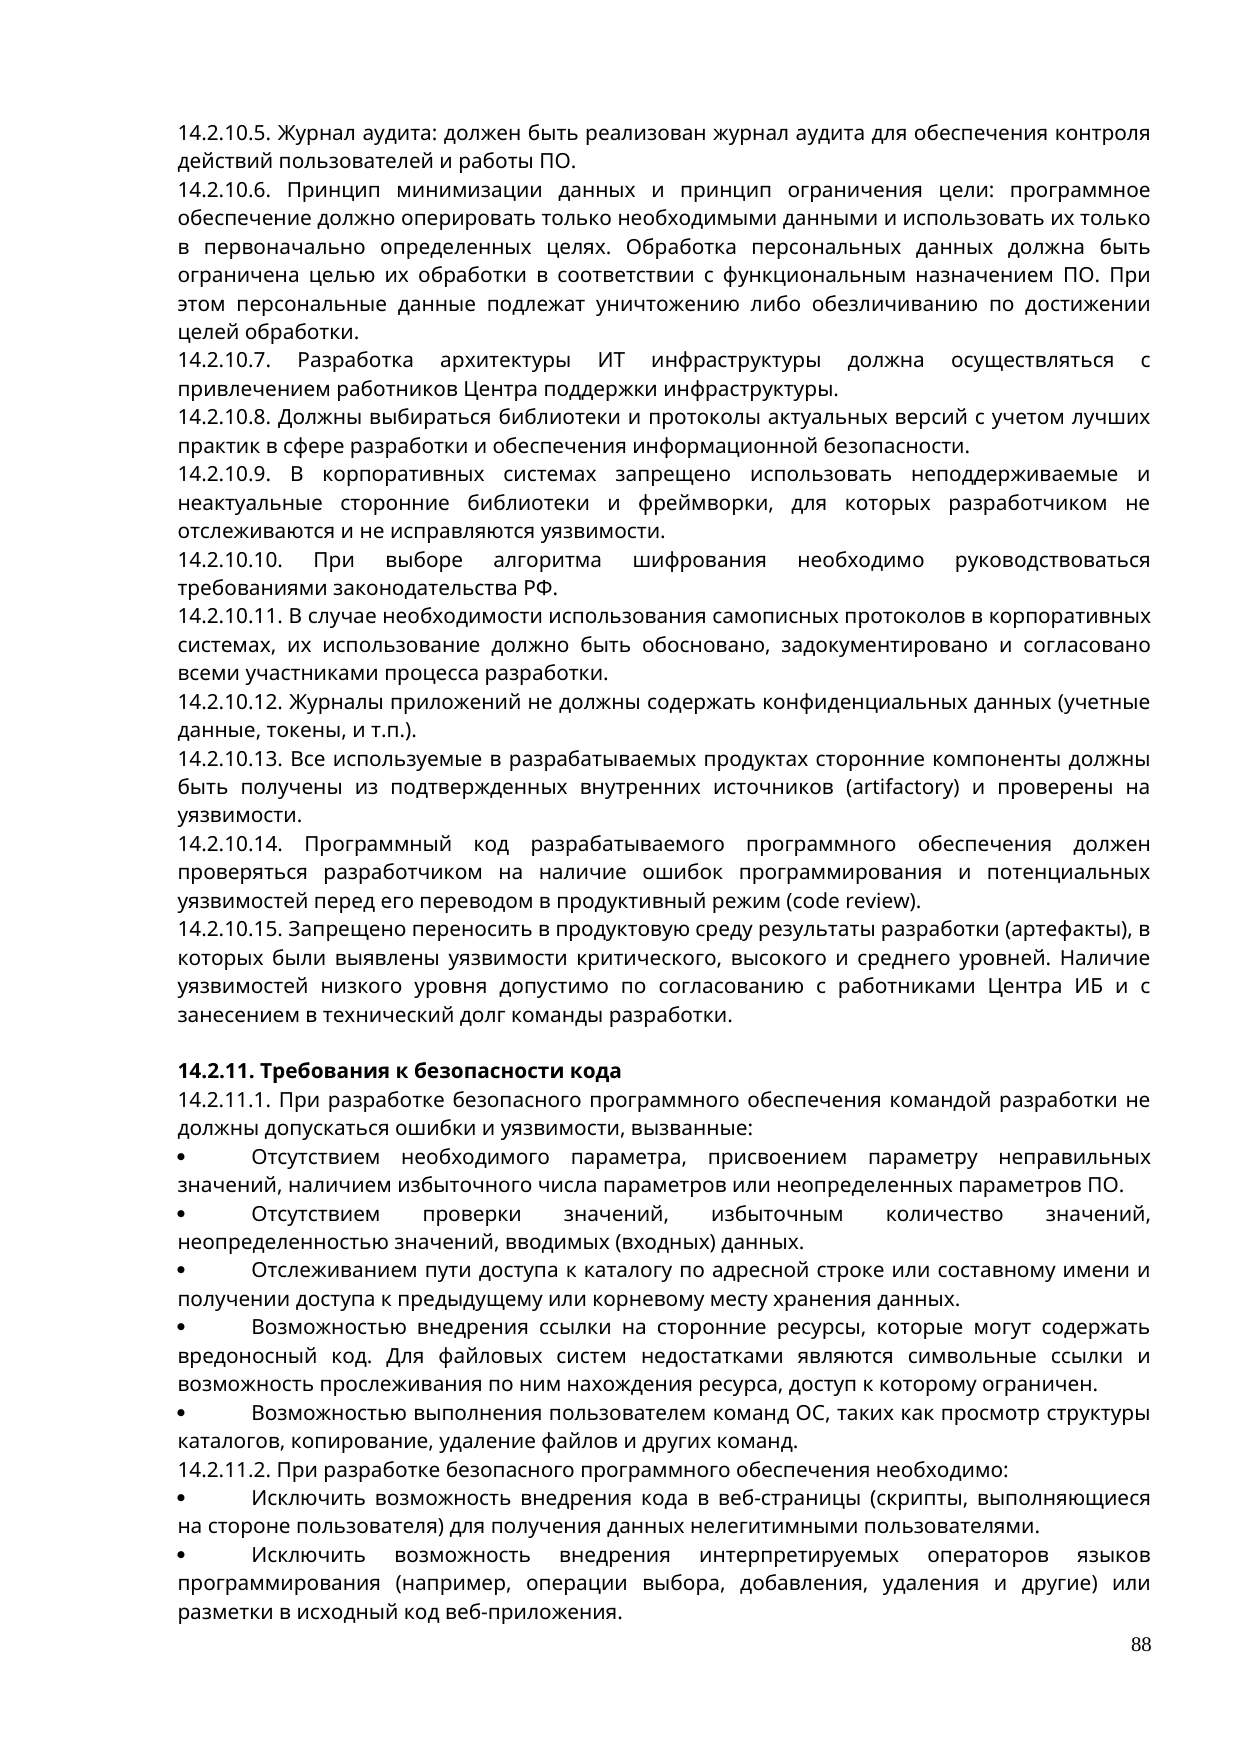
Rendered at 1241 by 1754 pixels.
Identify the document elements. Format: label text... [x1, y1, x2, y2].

list Отсутствием необходимого параметра, присвоением параметру неправильных значений, наличием избыточного числа параметров или неопределенных параметров ПО. [177, 1142, 1152, 1199]
text 14.2.10.6. Принцип минимизации данных и принцип ограничения цели: программное обеспечение должно оперировать только необходимыми данными и использовать их только в первоначально определенных целях. Обработка персональных данных должна быть ограничена целью их обработки в соответствии с функциональным назначением ПО. При этом персональные данные подлежат уничтожению либо обезличиванию по достижении целей обработки. [177, 175, 1152, 346]
list Исключить возможность внедрения кода в веб-страницы (скрипты, выполняющиеся на стороне пользователя) для получения данных нелегитимными пользователями. [177, 1483, 1152, 1540]
text 14.2.10.12. Журналы приложений не должны содержать конфиденциальных данных (учетные данные, токены, и т.п.). [177, 687, 1152, 744]
text 14.2.10.7. Разработка архитектуры ИТ инфраструктуры должна осуществляться с привлечением работников Центра поддержки инфраструктуры. [177, 346, 1152, 402]
list Отсутствием проверки значений, избыточным количество значений, неопределенностью значений, вводимых (входных) данных. [177, 1199, 1152, 1256]
text 14.2.10.10. При выборе алгоритма шифрования необходимо руководствоваться требованиями законодательства РФ. [177, 545, 1152, 602]
text 14.2.10.13. Все используемые в разрабатываемых продуктах сторонние компоненты должны быть получены из подтвержденных внутренних источников (artifactory) и проверены на уязвимости. [177, 744, 1152, 829]
text 14.2.11. Требования к безопасности кода [177, 1057, 1152, 1085]
text 14.2.10.15. Запрещено переносить в продуктовую среду результаты разработки (артефакты), в которых были выявлены уязвимости критического, высокого и среднего уровней. Наличие уязвимостей низкого уровня допустимо по согласованию с работниками Центра ИБ и с занесением в технический долг команды разработки. [177, 914, 1152, 1028]
text 14.2.10.5. Журнал аудита: должен быть реализован журнал аудита для обеспечения контроля действий пользователей и работы ПО. [177, 118, 1152, 175]
list Исключить возможность внедрения интерпретируемых операторов языков программирования (например, операции выбора, добавления, удаления и другие) или разметки в исходный код веб-приложения. [177, 1540, 1152, 1625]
list Возможностью выполнения пользователем команд ОС, таких как просмотр структуры каталогов, копирование, удаление файлов и других команд. [177, 1398, 1152, 1455]
text 14.2.11.2. При разработке безопасного программного обеспечения необходимо: [177, 1455, 1152, 1483]
text 14.2.10.8. Должны выбираться библиотеки и протоколы актуальных версий с учетом лучших практик в сфере разработки и обеспечения информационной безопасности. [177, 402, 1152, 459]
list Возможностью внедрения ссылки на сторонние ресурсы, которые могут содержать вредоносный код. Для файловых систем недостатками являются символьные ссылки и возможность прослеживания по ним нахождения ресурса, доступ к которому ограничен. [177, 1312, 1152, 1398]
text 14.2.10.11. В случае необходимости использования самописных протоколов в корпоративных системах, их использование должно быть обосновано, задокументировано и согласовано всеми участниками процесса разработки. [177, 602, 1152, 687]
text 14.2.10.9. В корпоративных системах запрещено использовать неподдерживаемые и неактуальные сторонние библиотеки и фреймворки, для которых разработчиком не отслеживаются и не исправляются уязвимости. [177, 459, 1152, 545]
text 14.2.11.1. При разработке безопасного программного обеспечения командой разработки не должны допускаться ошибки и уязвимости, вызванные: [177, 1085, 1152, 1142]
list Отслеживанием пути доступа к каталогу по адресной строке или составному имени и получении доступа к предыдущему или корневому месту хранения данных. [177, 1256, 1152, 1312]
text 14.2.10.14. Программный код разрабатываемого программного обеспечения должен проверяться разработчиком на наличие ошибок программирования и потенциальных уязвимостей перед его переводом в продуктивный режим (code review). [177, 829, 1152, 914]
